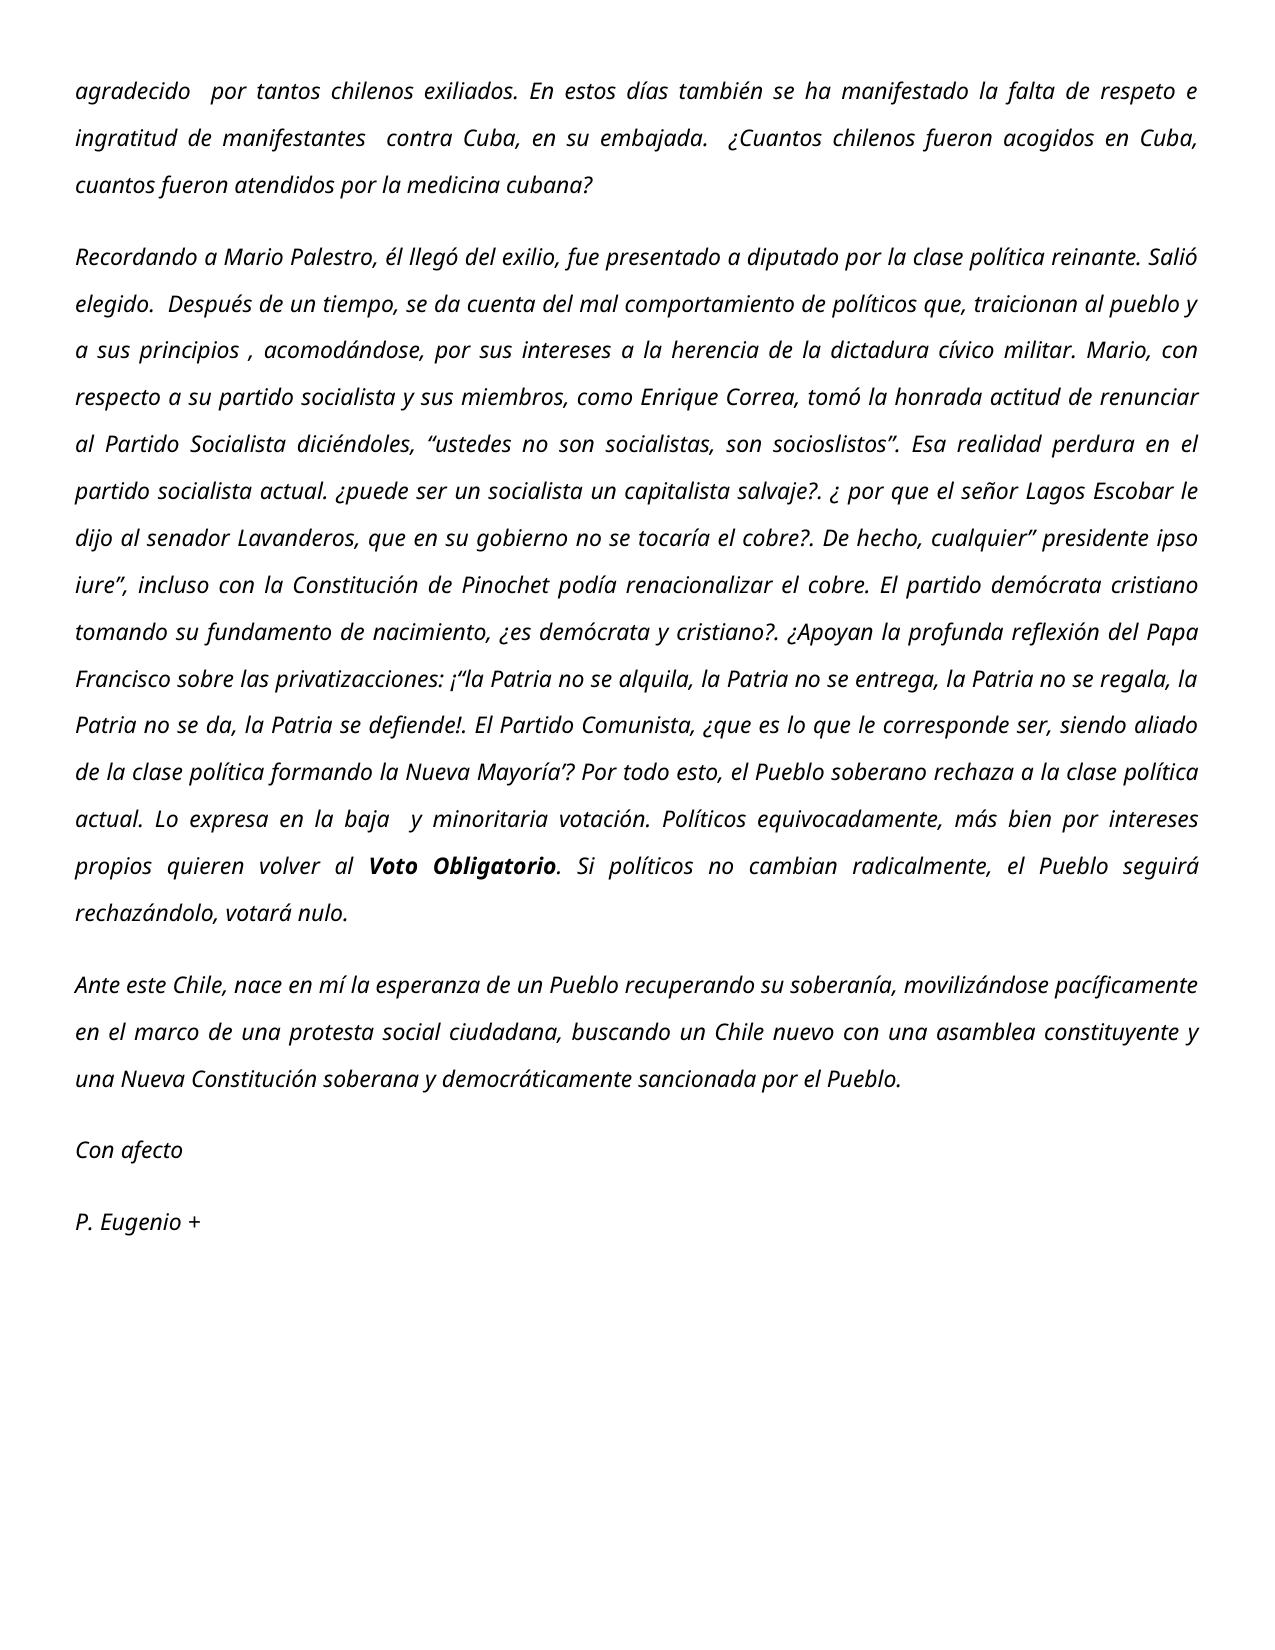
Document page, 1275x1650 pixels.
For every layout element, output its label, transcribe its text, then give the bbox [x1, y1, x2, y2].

text Recordando a Mario Palestro, él llegó del exilio, fue presentado a diputado por la clase política reinante. Salió elegido. Después de un tiempo, se da cuenta del mal comportamiento de políticos que, traicionan al pueblo y a sus principios , acomodándose, por sus intereses a la herencia de la dictadura cívico militar. Mario, con respecto a su partido socialista y sus miembros, como Enrique Correa, tomó la honrada actitud de renunciar al Partido Socialista diciéndoles, “ustedes no son socialistas, son socioslistos”. Esa realidad perdura en el partido socialista actual. ¿puede ser un socialista un capitalista salvaje?. ¿ por que el señor Lagos Escobar le dijo al senador Lavanderos, que en su gobierno no se tocaría el cobre?. De hecho, cualquier” presidente ipso iure”, incluso con la Constitución de Pinochet podía renacionalizar el cobre. El partido demócrata cristiano tomando su fundamento de nacimiento, ¿es demócrata y cristiano?. ¿Apoyan la profunda reflexión del Papa Francisco sobre las privatizacciones: ¡“la Patria no se alquila, la Patria no se entrega, la Patria no se regala, la Patria no se da, la Patria se defiende!. El Partido Comunista, ¿que es lo que le corresponde ser, siendo aliado de la clase política formando la Nueva Mayoría’? Por todo esto, el Pueblo soberano rechaza a la clase política actual. Lo expresa en la baja y minoritaria votación. Políticos equivocadamente, más bien por intereses propios quieren volver al Voto Obligatorio. Si políticos no cambian radicalmente, el Pueblo seguirá rechazándolo, votará nulo. [75, 241, 1200, 928]
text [75, 75, 1200, 200]
text P. Eugenio + [75, 1206, 1200, 1237]
text Con afecto [75, 1134, 1200, 1166]
text Ante este Chile, nace en mí la esperanza de un Pueblo recuperando su soberanía, movilizándose pacíficamente en el marco de una protesta social ciudadana, buscando un Chile nuevo con una asamblea constituyente y una Nueva Constitución soberana y democráticamente sancionada por el Pueblo. [75, 969, 1200, 1094]
